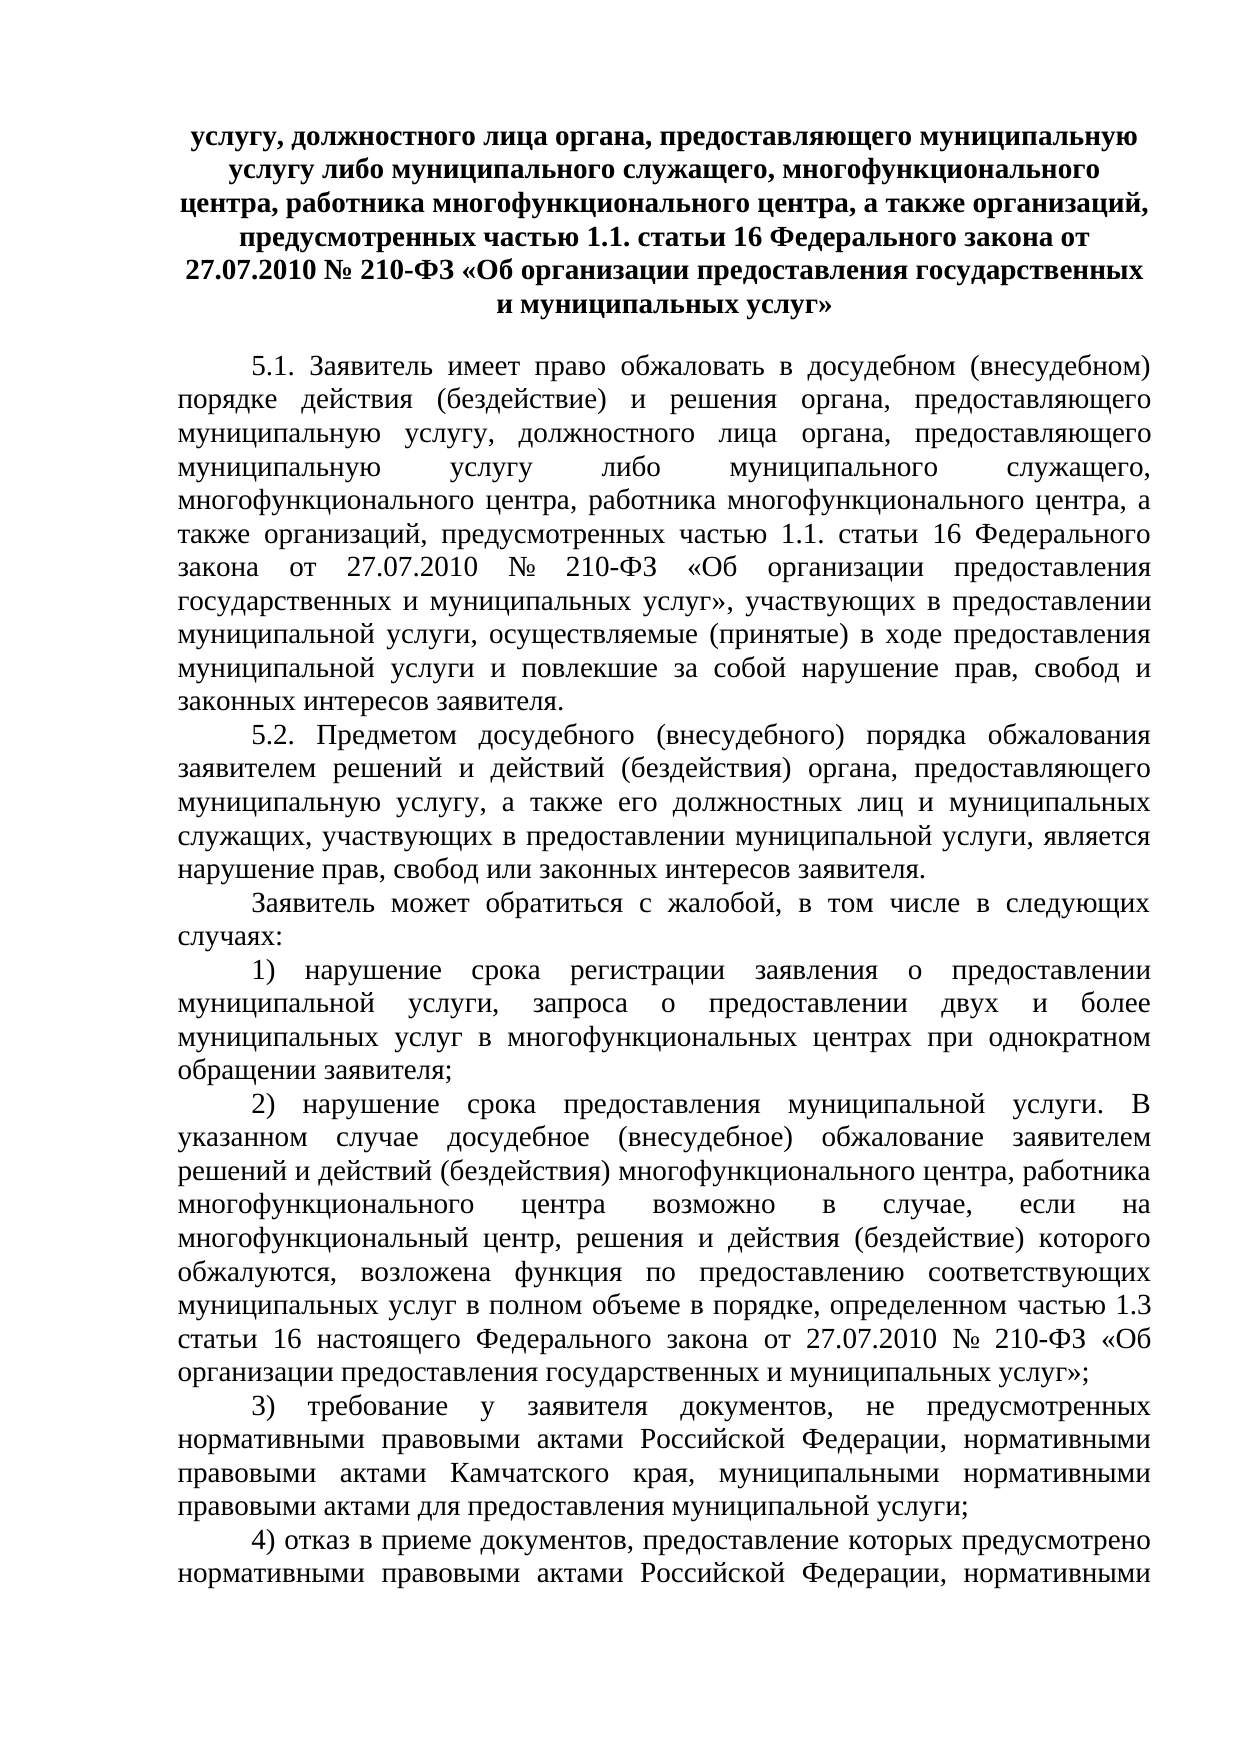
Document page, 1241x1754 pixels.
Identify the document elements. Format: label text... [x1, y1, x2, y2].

text 2) нарушение срока предоставления муниципальной услуги. В указанном случае досудебное (внесудебное) обжалование заявителем решений и действий (бездействия) многофункционального центра, работника многофункционального центра возможно в случае, если на многофункциональный центр, решения и действия (бездействие) которого обжалуются, возложена функция по предоставлению соответствующих муниципальных услуг в полном объеме в порядке, определенном частью 1.3 статьи 16 настоящего Федерального закона от 27.07.2010 № 210-ФЗ «Об организации предоставления государственных и муниципальных услуг»; [177, 1086, 1152, 1388]
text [177, 1522, 1152, 1589]
list 5.2. Предметом досудебного (внесудебного) порядка обжалования заявителем решений и действий (бездействия) органа, предоставляющего муниципальную услугу, а также его должностных лиц и муниципальных служащих, участвующих в предоставлении муниципальной услуги, является нарушение прав, свобод или законных интересов заявителя. [177, 717, 1152, 885]
text 5.1. Заявитель имеет право обжаловать в досудебном (внесудебном) порядке действия (бездействие) и решения органа, предоставляющего муниципальную услугу, должностного лица органа, предоставляющего муниципальную услугу либо муниципального служащего, многофункционального центра, работника многофункционального центра, а также организаций, предусмотренных частью 1.1. статьи 16 Федерального закона от 27.07.2010 № 210-ФЗ «Об организации предоставления государственных и муниципальных услуг», участвующих в предоставлении муниципальной услуги, осуществляемые (принятые) в ходе предоставления муниципальной услуги и повлекшие за собой нарушение прав, свобод и законных интересов заявителя. [177, 348, 1152, 717]
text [177, 118, 1152, 319]
text 3) требование у заявителя документов, не предусмотренных нормативными правовыми актами Российской Федерации, нормативными правовыми актами Камчатского края, муниципальными нормативными правовыми актами для предоставления муниципальной услуги; [177, 1388, 1152, 1522]
text 1) нарушение срока регистрации заявления о предоставлении муниципальной услуги, запроса о предоставлении двух и более муниципальных услуг в многофункциональных центрах при однократном обращении заявителя; [177, 952, 1152, 1086]
list Заявитель может обратиться с жалобой, в том числе в следующих случаях: [177, 885, 1152, 952]
